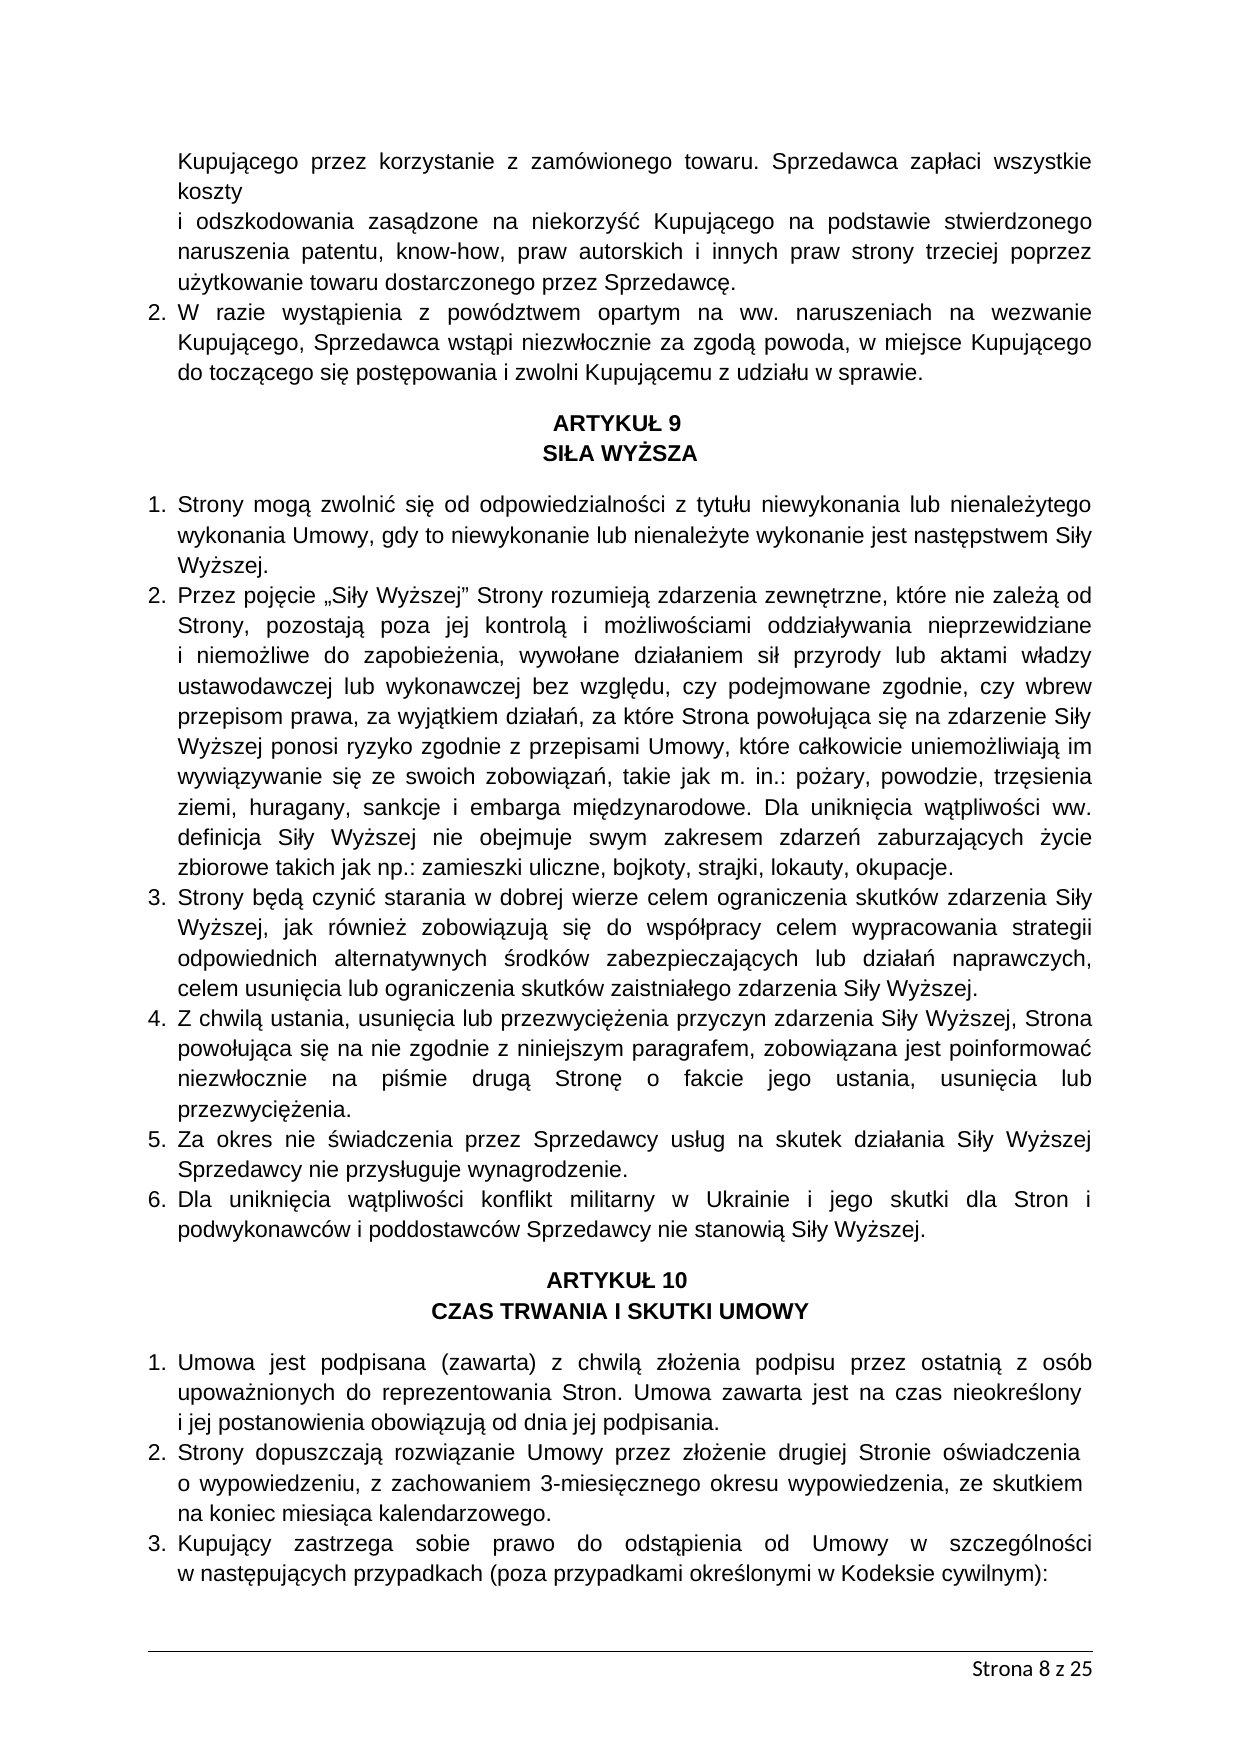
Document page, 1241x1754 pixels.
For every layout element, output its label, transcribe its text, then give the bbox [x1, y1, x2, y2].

text ARTYKUŁ 9 SIŁA WYŻSZA [148, 410, 1093, 467]
list Umowa jest podpisana (zawarta) z chwilą złożenia podpisu przez ostatnią z osób upoważnionych do reprezentowania Stron. Umowa zawarta jest na czas nieokreślony i jej postanowienia obowiązują od dnia jej podpisania. [148, 1349, 1093, 1435]
list Przez pojęcie „Siły Wyższej” Strony rozumieją zdarzenia zewnętrzne, które nie zależą od Strony, pozostają poza jej kontrolą i możliwościami oddziaływania nieprzewidziane i niemożliwe do zapobieżenia, wywołane działaniem sił przyrody lub aktami władzy ustawodawczej lub wykonawczej bez względu, czy podejmowane zgodnie, czy wbrew przepisom prawa, za wyjątkiem działań, za które Strona powołująca się na zdarzenie Siły Wyższej ponosi ryzyko zgodnie z przepisami Umowy, które całkowicie uniemożliwiają im wywiązywanie się ze swoich zobowiązań, takie jak m. in.: pożary, powodzie, trzęsienia ziemi, huragany, sankcje i embarga międzynarodowe. Dla uniknięcia wątpliwości ww. definicja Siły Wyższej nie obejmuje swym zakresem zdarzeń zaburzających życie zbiorowe takich jak np.: zamieszki uliczne, bojkoty, strajki, lokauty, okupacje. [148, 582, 1093, 880]
text ARTYKUŁ 10 CZAS TRWANIA I SKUTKI UMOWY [148, 1267, 1093, 1324]
list Za okres nie świadczenia przez Sprzedawcy usług na skutek działania Siły Wyższej Sprzedawcy nie przysługuje wynagrodzenie. [148, 1126, 1093, 1182]
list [148, 148, 1093, 295]
list W razie wystąpienia z powództwem opartym na ww. naruszeniach na wezwanie Kupującego, Sprzedawca wstąpi niezwłocznie za zgodą powoda, w miejsce Kupującego do toczącego się postępowania i zwolni Kupującemu z udziału w sprawie. [148, 299, 1093, 385]
list Dla uniknięcia wątpliwości konflikt militarny w Ukrainie i jego skutki dla Stron i podwykonawców i poddostawców Sprzedawcy nie stanowią Siły Wyższej. [148, 1186, 1093, 1243]
list Strony mogą zwolnić się od odpowiedzialności z tytułu niewykonania lub nienależytego wykonania Umowy, gdy to niewykonanie lub nienależyte wykonanie jest następstwem Siły Wyższej. [148, 491, 1093, 578]
list Kupujący zastrzega sobie prawo do odstąpienia od Umowy w szczególności w następujących przypadkach (poza przypadkami określonymi w Kodeksie cywilnym): [148, 1530, 1093, 1586]
list Strony dopuszczają rozwiązanie Umowy przez złożenie drugiej Stronie oświadczenia o wypowiedzeniu, z zachowaniem 3-miesięcznego okresu wypowiedzenia, ze skutkiem na koniec miesiąca kalendarzowego. [148, 1439, 1093, 1526]
list Strony będą czynić starania w dobrej wierze celem ograniczenia skutków zdarzenia Siły Wyższej, jak również zobowiązują się do współpracy celem wypracowania strategii odpowiednich alternatywnych środków zabezpieczających lub działań naprawczych, celem usunięcia lub ograniczenia skutków zaistniałego zdarzenia Siły Wyższej. [148, 884, 1093, 1001]
list Z chwilą ustania, usunięcia lub przezwyciężenia przyczyn zdarzenia Siły Wyższej, Strona powołująca się na nie zgodnie z niniejszym paragrafem, zobowiązana jest poinformować niezwłocznie na piśmie drugą Stronę o fakcie jego ustania, usunięcia lub przezwyciężenia. [148, 1005, 1093, 1122]
